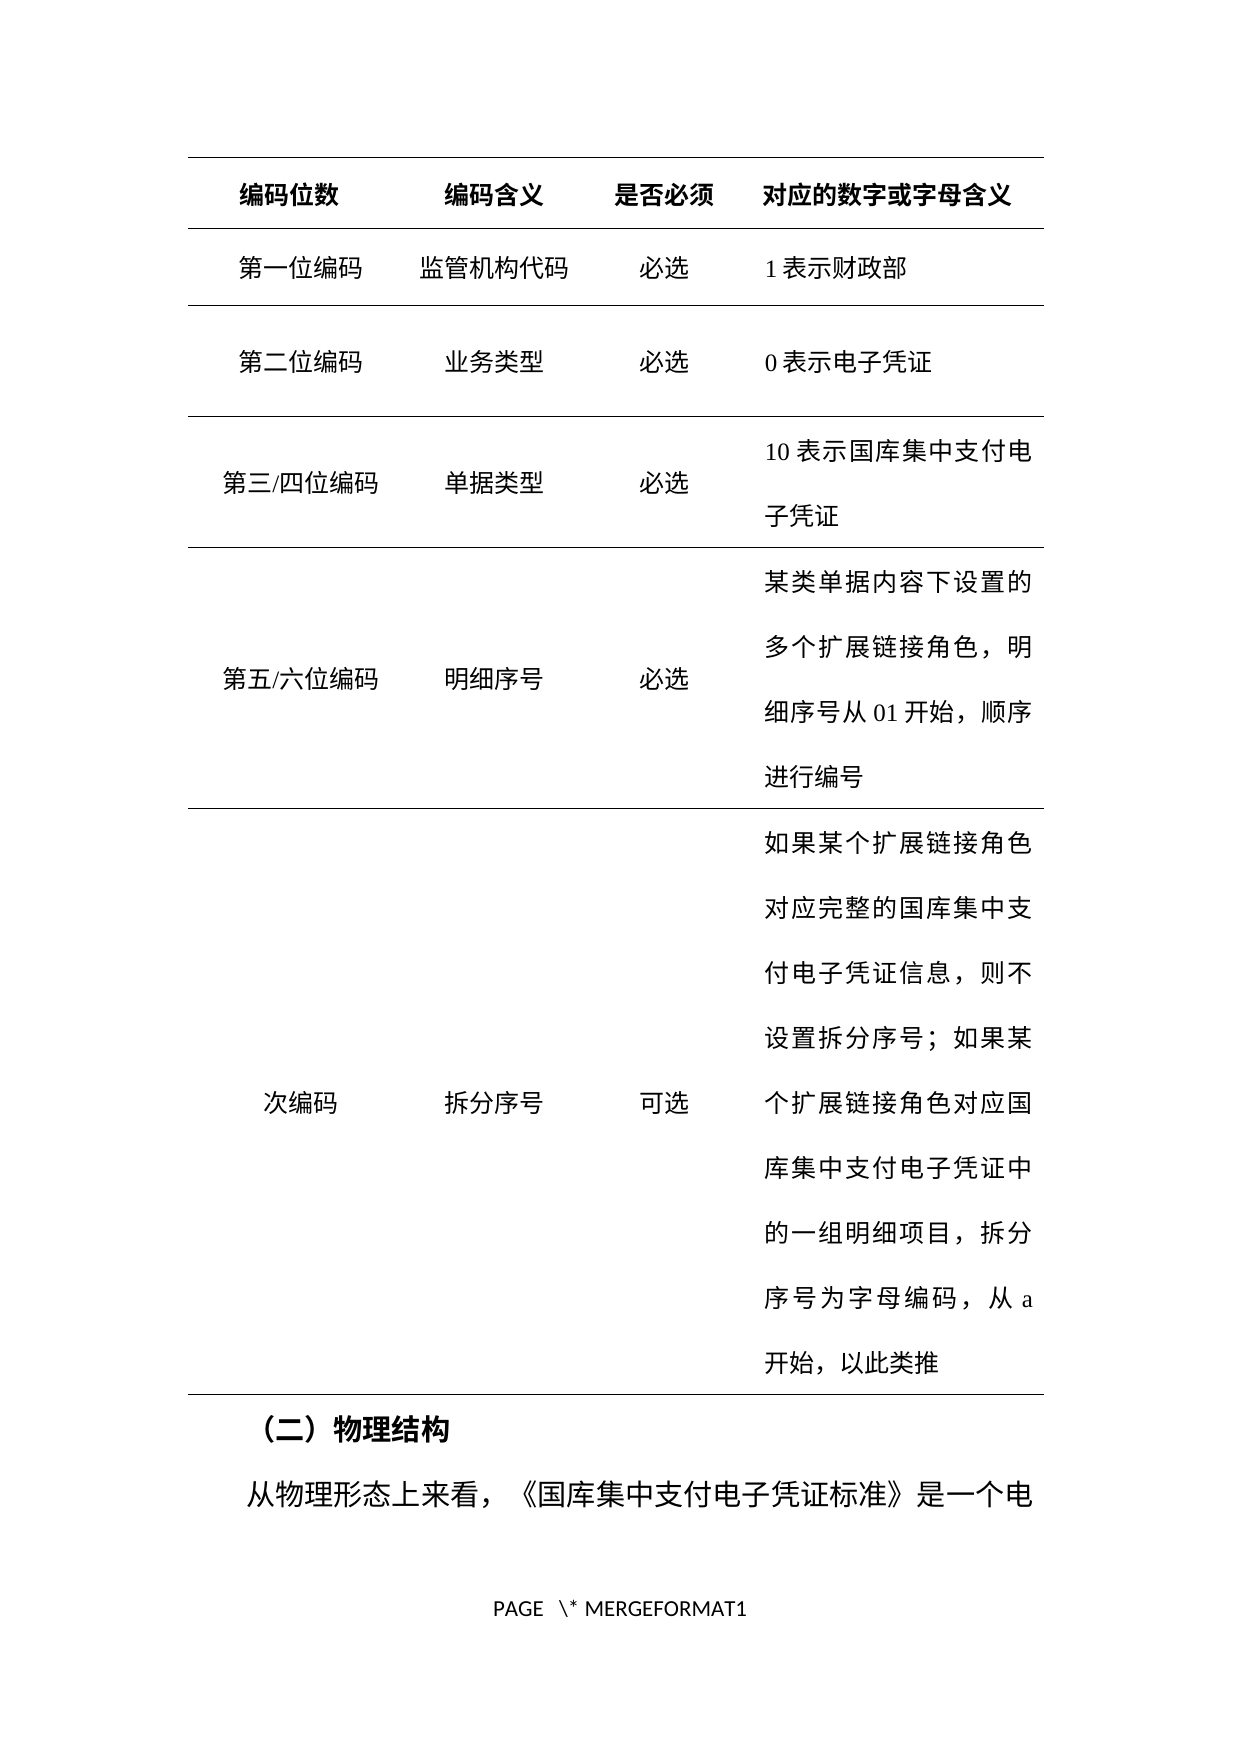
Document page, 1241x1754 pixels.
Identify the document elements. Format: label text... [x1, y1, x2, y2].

table_header 编码含义 [391, 158, 597, 228]
text （二）物理结构 [187, 1395, 1053, 1460]
table_cell 拆分序号 [391, 809, 597, 1394]
table_cell 第三/四位编码 [188, 417, 391, 547]
table_cell 必选 [598, 229, 730, 305]
table_cell 0表示电子凭证 [730, 306, 1044, 416]
table_cell 业务类型 [391, 306, 597, 416]
table_cell 第五/六位编码 [188, 548, 391, 808]
table_cell 必选 [598, 417, 730, 547]
table_header 对应的数字或字母含义 [730, 158, 1044, 228]
table_cell 可选 [598, 809, 730, 1394]
table_header 是否必须 [598, 158, 730, 228]
table_cell 明细序号 [391, 548, 597, 808]
table_cell 次编码 [188, 809, 391, 1394]
table_cell 单据类型 [391, 417, 597, 547]
table_cell 某类单据内容下设置的多个扩展链接角色，明细序号从01开始，顺序进行编号 [730, 548, 1044, 808]
table_header 编码位数 [188, 158, 391, 228]
table_cell 如果某个扩展链接角色对应完整的国库集中支付电子凭证信息，则不设置拆分序号；如果某个扩展链接角色对应国库集中支付电子凭证中的一组明细项目，拆分序号为字母编码，从a开始，以此类推 [730, 809, 1044, 1394]
table_cell 必选 [598, 306, 730, 416]
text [187, 1460, 1053, 1525]
table_cell 10表示国库集中支付电子凭证 [730, 417, 1044, 547]
table_cell 第二位编码 [188, 306, 391, 416]
table_cell 必选 [598, 548, 730, 808]
table_cell 1表示财政部 [730, 229, 1044, 305]
table_cell 第一位编码 [188, 229, 391, 305]
table_cell 监管机构代码 [391, 229, 597, 305]
